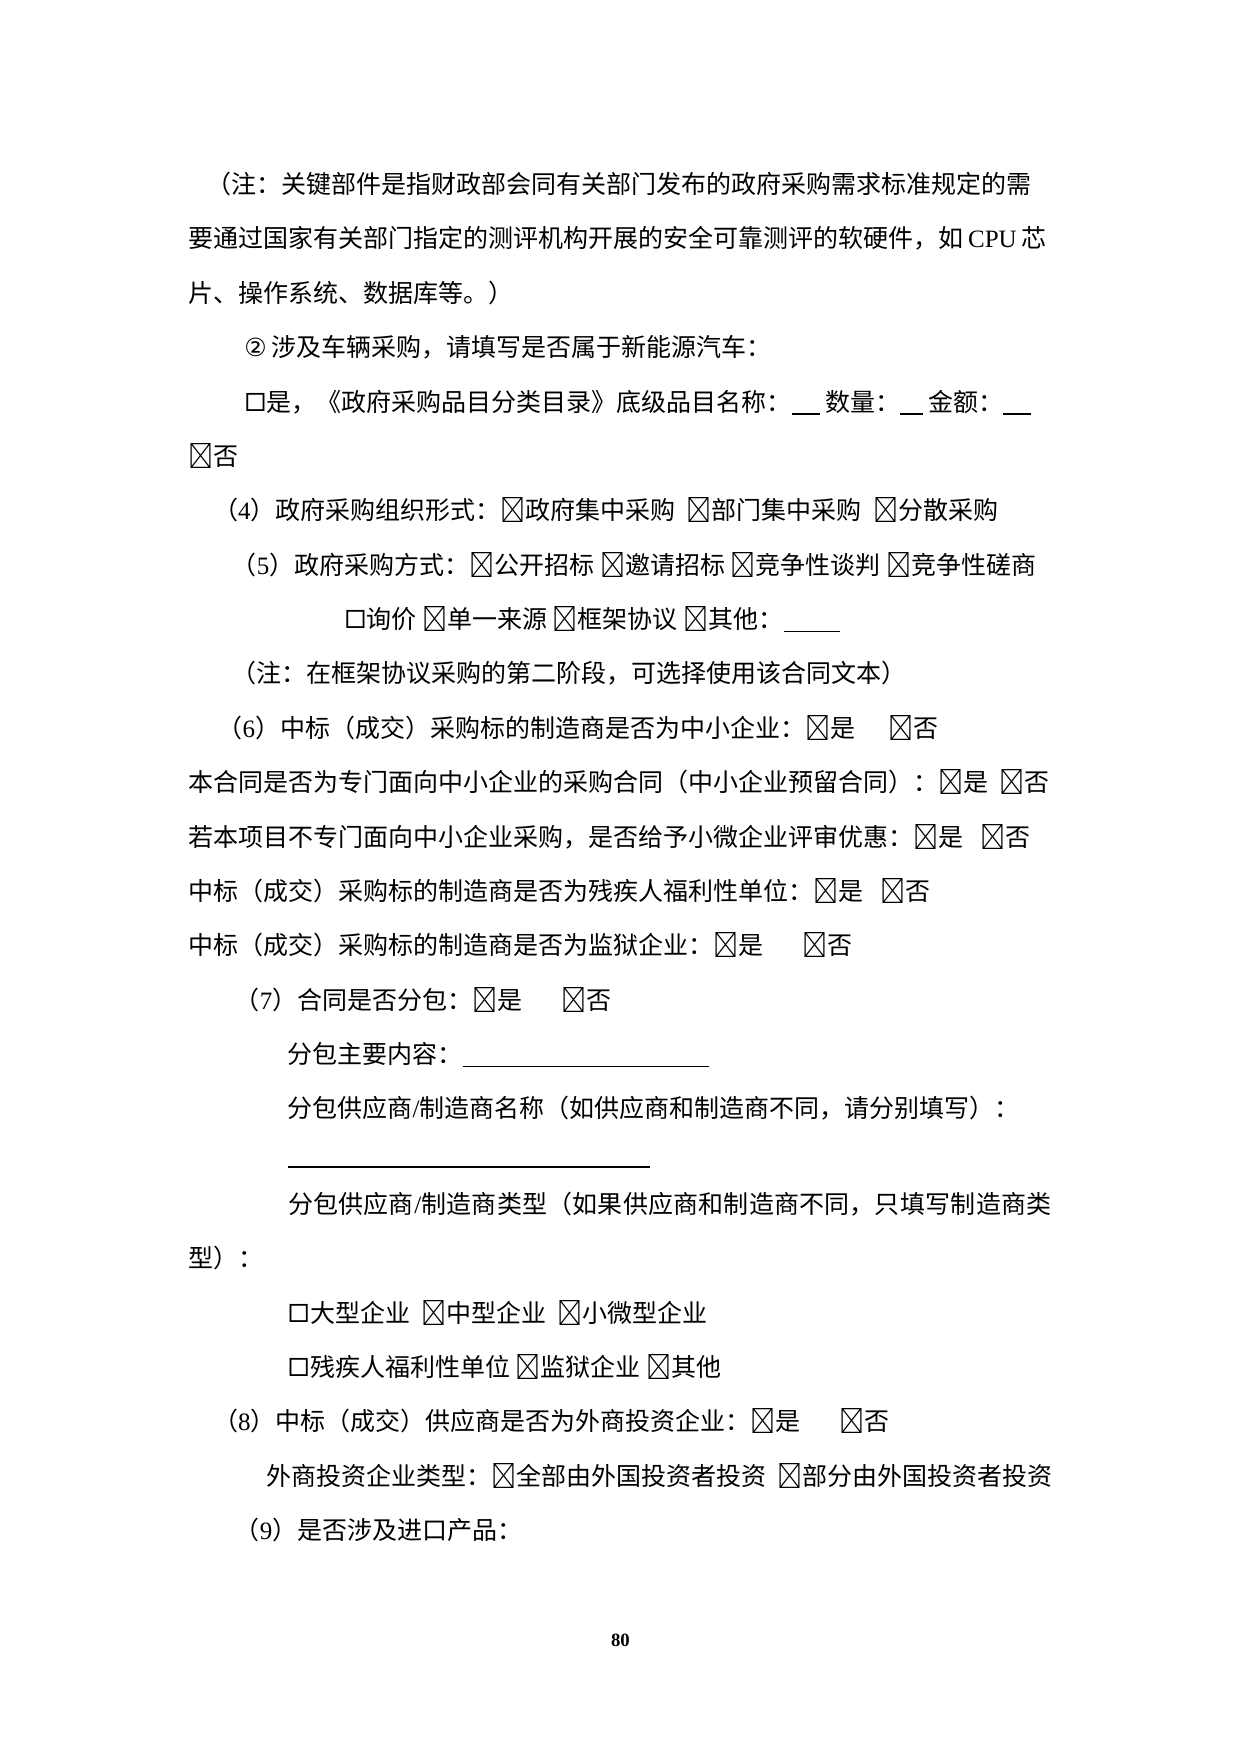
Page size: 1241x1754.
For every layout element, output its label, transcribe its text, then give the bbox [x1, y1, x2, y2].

text 分包主要内容： [188, 1034, 1052, 1071]
text 本合同是否为专门面向中小企业的采购合同（中小企业预留合同）：是 否 [188, 763, 1052, 799]
text （5）政府采购方式：公开招标 邀请招标 竞争性谈判 竞争性磋商 [188, 545, 1052, 581]
text （6）中标（成交）采购标的制造商是否为中小企业：是 否 [188, 708, 1052, 744]
text 外商投资企业类型：全部由外国投资者投资 部分由外国投资者投资 [188, 1456, 1052, 1492]
text ②涉及车辆采购，请填写是否属于新能源汽车： [188, 328, 1052, 364]
text 中标（成交）采购标的制造商是否为监狱企业：是 否 [188, 926, 1052, 962]
text 分包供应商/制造商类型（如果供应商和制造商不同，只填写制造商类型）： [188, 1184, 1052, 1275]
text （7）合同是否分包：是 否 [188, 980, 1052, 1016]
text （4）政府采购组织形式：政府集中采购 部门集中采购 分散采购 [188, 491, 1052, 527]
text （注：在框架协议采购的第二阶段，可选择使用该合同文本） [188, 654, 1052, 690]
text 若本项目不专门面向中小企业采购，是否给予小微企业评审优惠：是 否 [188, 817, 1052, 853]
text 询价 单一来源 框架协议 其他： [188, 599, 1052, 636]
text 是，《政府采购品目分类目录》底级品目名称： 数量： 金额： 否 [188, 382, 1052, 473]
text （注：关键部件是指财政部会同有关部门发布的政府采购需求标准规定的需要通过国家有关部门指定的测评机构开展的安全可靠测评的软硬件，如CPU芯片、操作系统、数据库等。） [188, 164, 1052, 309]
text 残疾人福利性单位 监狱企业 其他 [188, 1347, 1052, 1384]
text （8）中标（成交）供应商是否为外商投资企业：是 否 [188, 1402, 1052, 1438]
text 中标（成交）采购标的制造商是否为残疾人福利性单位：是 否 [188, 871, 1052, 908]
text （9）是否涉及进口产品： [188, 1511, 1052, 1547]
text 分包供应商/制造商名称（如供应商和制造商不同，请分别填写）： [188, 1089, 1052, 1125]
text 大型企业 中型企业 小微型企业 [188, 1293, 1052, 1329]
